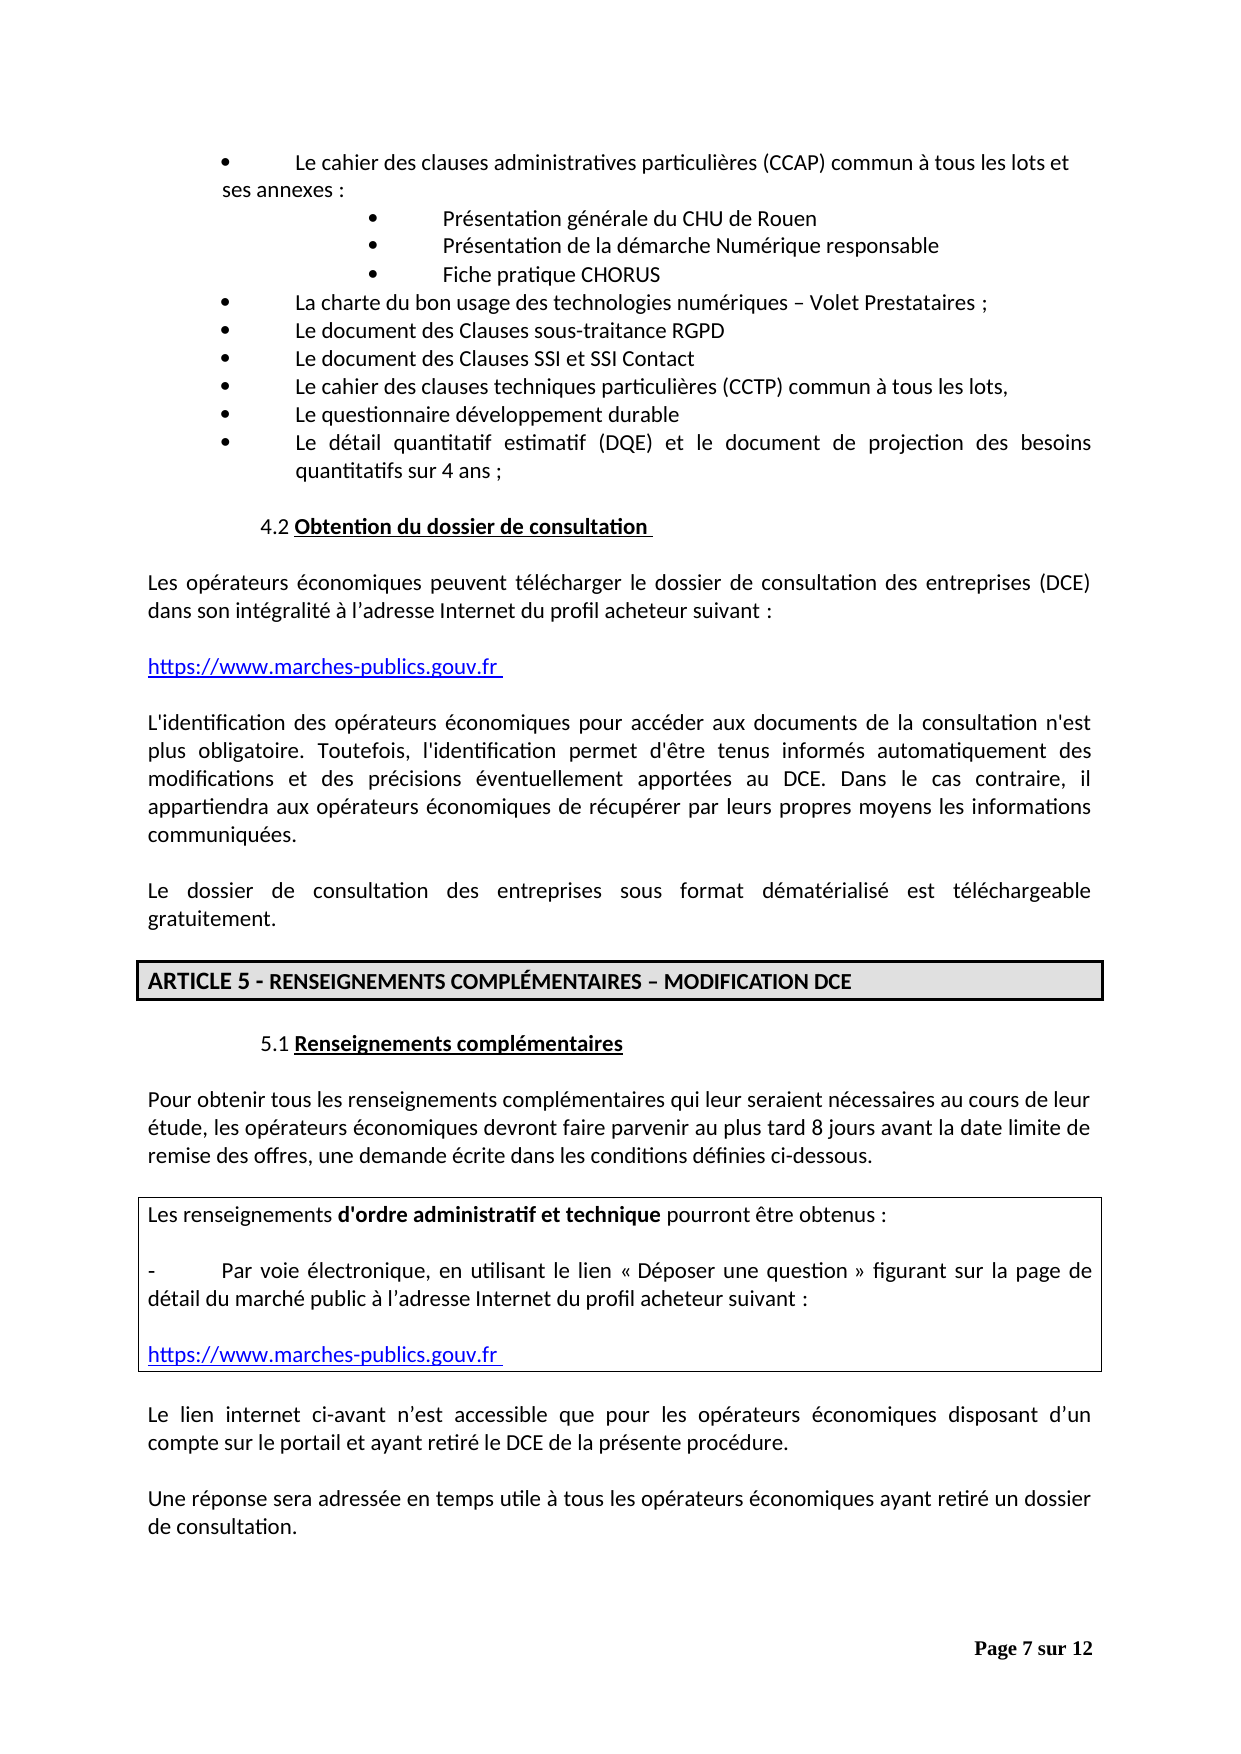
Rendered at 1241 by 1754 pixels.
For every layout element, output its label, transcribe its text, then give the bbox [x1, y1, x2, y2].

list Fiche pratique CHORUS [369, 260, 1093, 288]
text Les renseignements d'ordre administratif et technique pourront être obtenus : [139, 1198, 1101, 1228]
list La charte du bon usage des technologies numériques – Volet Prestataires ; [221, 288, 1093, 316]
list Le document des Clauses SSI et SSI Contact [221, 344, 1093, 372]
text Une réponse sera adressée en temps utile à tous les opérateurs économiques ayant retiré un dossier de consultation. [148, 1484, 1093, 1540]
text L'identification des opérateurs économiques pour accéder aux documents de la consultation n'est plus obligatoire. Toutefois, l'identification permet d'être tenus informés automatiquement des modifications et des précisions éventuellement apportées au DCE. Dans le cas contraire, il appartiendra aux opérateurs économiques de récupérer par leurs propres moyens les informations communiquées. [148, 708, 1093, 848]
list Le cahier des clauses administratives particulières (CCAP) commun à tous les lots et ses annexes : [221, 148, 1093, 204]
text Pour obtenir tous les renseignements complémentaires qui leur seraient nécessaires au cours de leur étude, les opérateurs économiques devront faire parvenir au plus tard 8 jours avant la date limite de remise des offres, une demande écrite dans les conditions définies ci-dessous. [148, 1085, 1093, 1169]
list Par voie électronique, en utilisant le lien « Déposer une question » figurant sur la page de détail du marché public à l’adresse Internet du profil acheteur suivant : [148, 1256, 1093, 1312]
subtitle Obtention du dossier de consultation [260, 512, 1093, 540]
text Le dossier de consultation des entreprises sous format dématérialisé est téléchargeable gratuitement. [148, 876, 1093, 932]
list Le détail quantitatif estimatif (DQE) et le document de projection des besoins quantitatifs sur 4 ans ; [221, 428, 1093, 484]
list Présentation de la démarche Numérique responsable [369, 232, 1093, 260]
text Le lien internet ci-avant n’est accessible que pour les opérateurs économiques disposant d’un compte sur le portail et ayant retiré le DCE de la présente procédure. [148, 1400, 1093, 1456]
list Le questionnaire développement durable [221, 400, 1093, 428]
list Présentation générale du CHU de Rouen [369, 204, 1093, 232]
text Les opérateurs économiques peuvent télécharger le dossier de consultation des entreprises (DCE) dans son intégralité à l’adresse Internet du profil acheteur suivant : [148, 568, 1093, 624]
list Le cahier des clauses techniques particulières (CCTP) commun à tous les lots, [221, 372, 1093, 400]
text https://www.marches-publics.gouv.fr [139, 1337, 1101, 1371]
subtitle Renseignements complémentaires [260, 1029, 1093, 1057]
subtitle renseignements complémentaires – Modification DCE [139, 963, 1101, 998]
list Le document des Clauses sous-traitance RGPD [221, 316, 1093, 344]
text https://www.marches-publics.gouv.fr [148, 652, 1093, 680]
